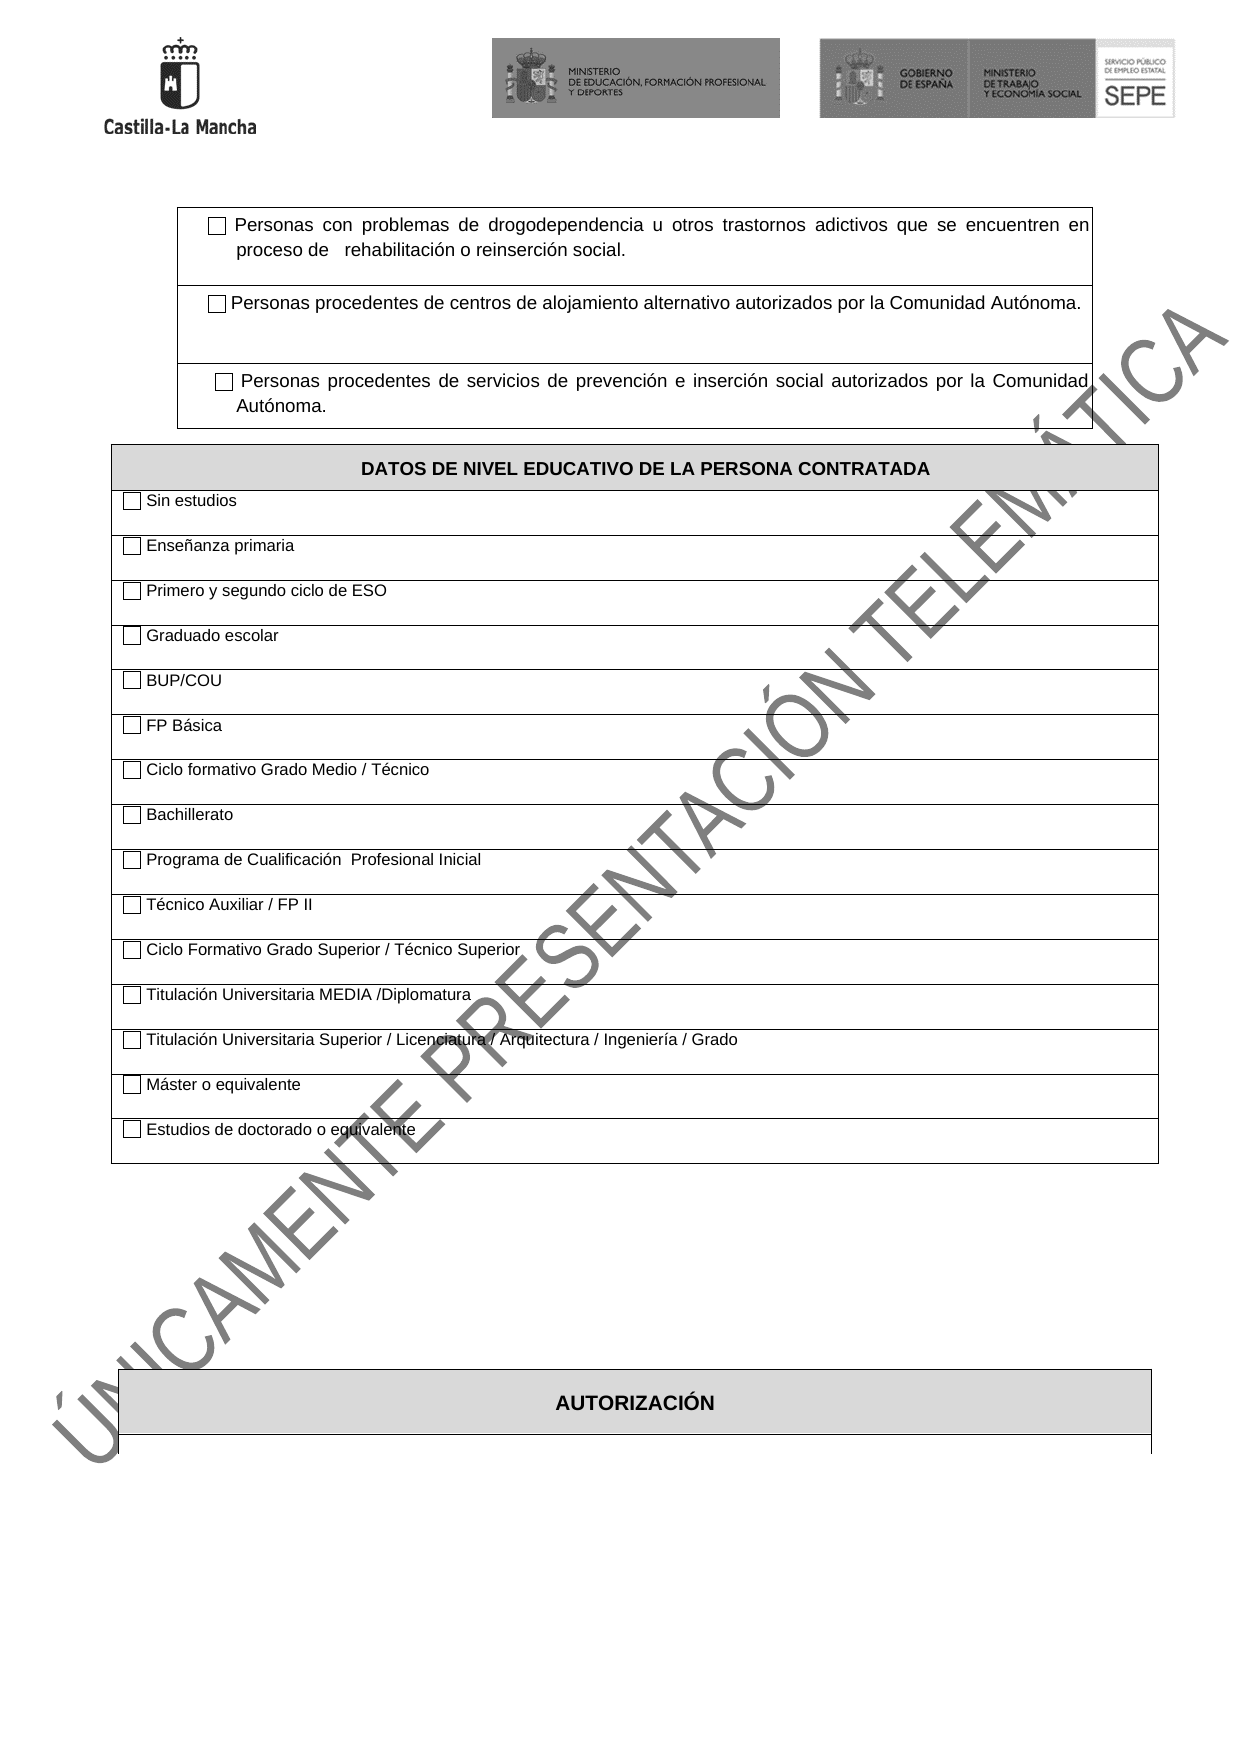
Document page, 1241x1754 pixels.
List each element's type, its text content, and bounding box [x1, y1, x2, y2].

table_cell FP Básica [112, 715, 1158, 759]
table_cell Titulación Universitaria Superior / Licenciatura / Arquitectura / Ingeniería / Grado [112, 1030, 1158, 1073]
table_cell Estudios de doctorado o equivalente [112, 1119, 1158, 1163]
table_cell Personas procedentes de centros de alojamiento alternativo autorizados por la Comunidad Autónoma. [178, 286, 1092, 363]
table_header AUTORIZACIÓN [119, 1370, 1151, 1433]
picture [64, 4, 1191, 177]
table_cell Primero y segundo ciclo de ESO [112, 581, 1158, 624]
table_cell Graduado escolar [112, 626, 1158, 669]
table_cell Técnico Auxiliar / FP II [112, 895, 1158, 939]
table_cell Personas con problemas de drogodependencia u otros trastornos adictivos que se encuentren en proceso de rehabilitación o reinserción social. [178, 208, 1092, 285]
table_cell [119, 1435, 1151, 1454]
table_cell Personas procedentes de servicios de prevención e inserción social autorizados por la Comunidad Autónoma. [178, 364, 1092, 428]
table_cell Sin estudios [112, 491, 1158, 535]
table_header DATOS DE NIVEL EDUCATIVO DE LA PERSONA CONTRATADA [112, 445, 1158, 490]
table_cell Ciclo Formativo Grado Superior / Técnico Superior [112, 940, 1158, 984]
table_cell Titulación Universitaria MEDIA /Diplomatura [112, 985, 1158, 1028]
table_cell Enseñanza primaria [112, 536, 1158, 579]
table_cell BUP/COU [112, 670, 1158, 714]
table_cell Máster o equivalente [112, 1075, 1158, 1118]
table_cell Bachillerato [112, 805, 1158, 849]
table_cell Ciclo formativo Grado Medio / Técnico [112, 760, 1158, 804]
table_cell Programa de Cualificación Profesional Inicial [112, 850, 1158, 894]
